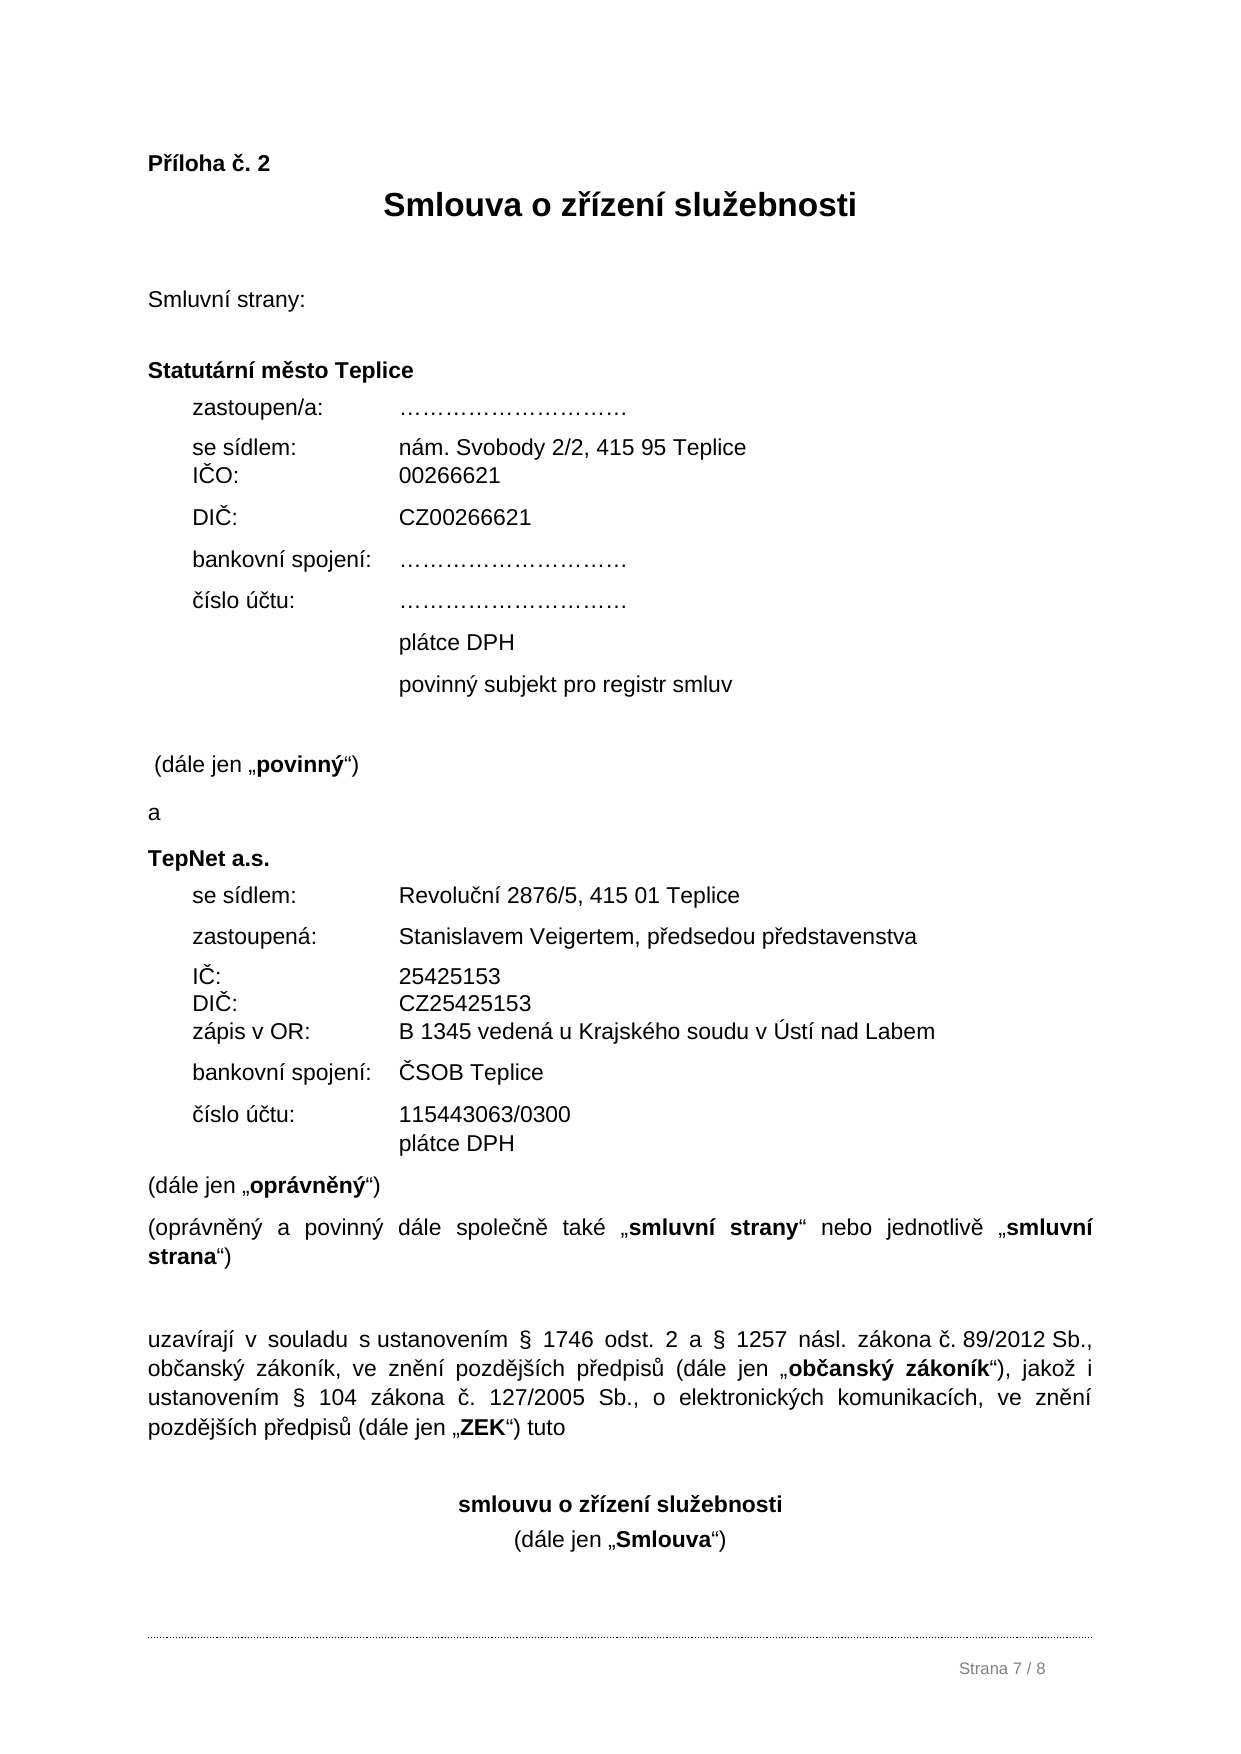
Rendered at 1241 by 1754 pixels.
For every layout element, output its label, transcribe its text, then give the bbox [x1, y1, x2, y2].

text (dále jen „povinný“) [148, 749, 1092, 778]
text smlouvu o zřízení služebnosti [148, 1489, 1092, 1518]
text se sídlem: nám. Svobody 2/2, 415 95 Teplice [148, 434, 1092, 460]
text DIČ: CZ25425153 [148, 989, 1092, 1016]
text Smluvní strany: [148, 284, 1092, 313]
text (dále jen „Smlouva“) [148, 1524, 1092, 1553]
text plátce DPH [298, 627, 1092, 656]
text Statutární město Teplice [148, 355, 1092, 384]
text zastoupen/a: ………………………… [148, 392, 1092, 422]
text IČ: 25425153 [148, 963, 1092, 989]
text uzavírají v souladu s ustanovením § 1746 odst. 2 a § 1257 násl. zákona č. 89/2012 Sb., občanský zákoník, ve znění pozdějších předpisů (dále jen „občanský zákoník“), jakož i ustanovením § 104 zákona č. 127/2005 Sb., o elektronických komunikacích, ve znění pozdějších předpisů (dále jen „ZEK“) tuto [148, 1324, 1092, 1441]
text číslo účtu: 115443063/0300 plátce DPH [148, 1099, 1092, 1157]
text Příloha č. 2 [148, 148, 1092, 177]
text se sídlem: Revoluční 2876/5, 415 01 Teplice [148, 880, 1092, 909]
text bankovní spojení: ČSOB Teplice [148, 1057, 1092, 1087]
text Smlouva o zřízení služebnosti [148, 185, 1092, 224]
text DIČ: CZ00266621 [148, 502, 1092, 531]
text povinný subjekt pro registr smluv [298, 669, 1092, 698]
text zápis v OR: B 1345 vedená u Krajského soudu v Ústí nad Labem [148, 1016, 1092, 1045]
text (dále jen „oprávněný“) [148, 1170, 1092, 1199]
text (oprávněný a povinný dále společně také „smluvní strany“ nebo jednotlivě „smluvní strana“) [148, 1212, 1092, 1270]
text a [148, 797, 1092, 826]
text IČO: 00266621 [148, 460, 1092, 489]
text číslo účtu: ………………………… [148, 585, 1092, 614]
text TepNet a.s. [148, 845, 1092, 871]
text zastoupená: Stanislavem Veigertem, předsedou představenstva [148, 921, 1092, 951]
text bankovní spojení: ………………………… [148, 544, 1092, 573]
